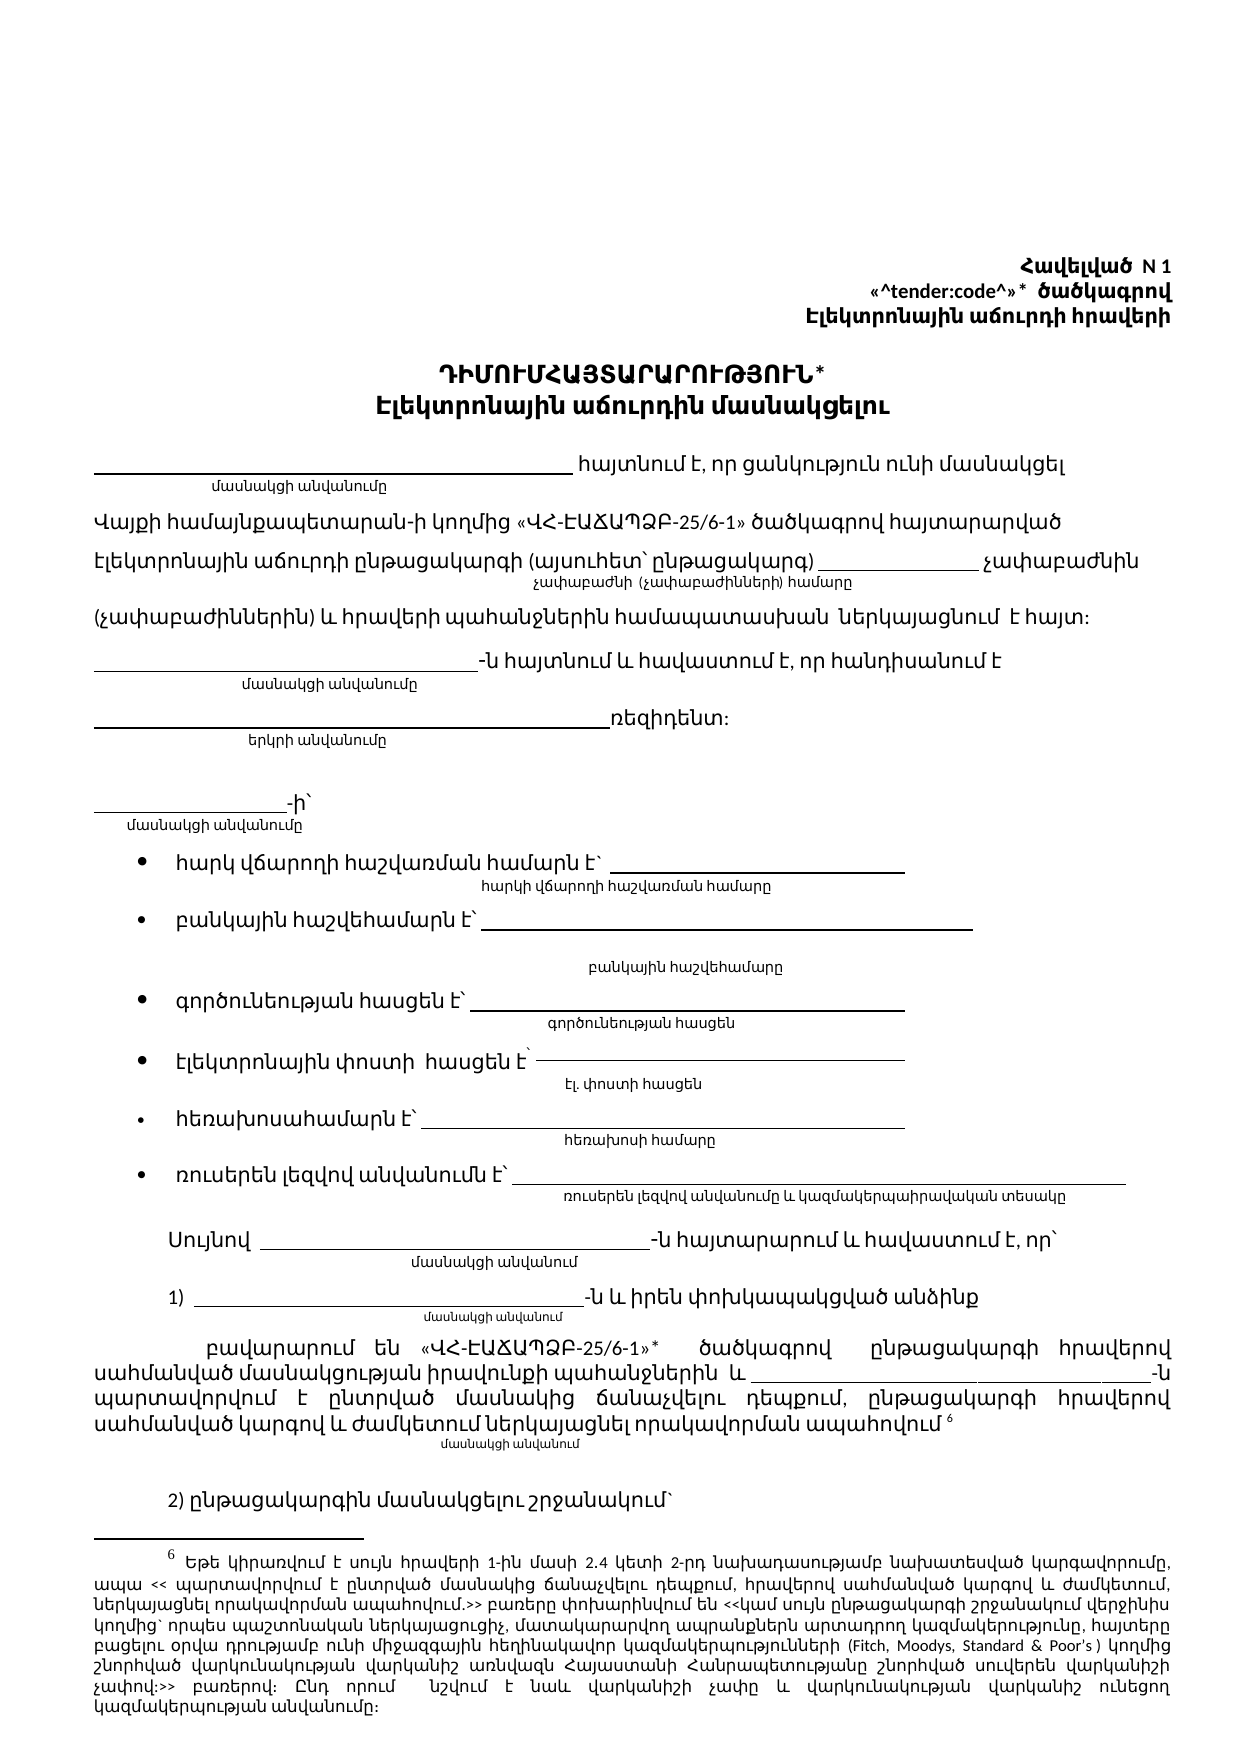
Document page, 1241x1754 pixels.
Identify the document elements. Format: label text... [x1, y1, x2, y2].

text ռուսերեն լեզվով անվանումը և կազմակերպաիրավական տեսակը [94, 1187, 1171, 1218]
text 2) ընթացակարգին մասնակցելու շրջանակում` [94, 1487, 1171, 1513]
text էլ. փոստի հասցեն [94, 1075, 1171, 1106]
text գործունեության հասցեն [94, 1014, 1171, 1045]
text մասնակցի անվանումը [94, 675, 1171, 706]
text (չափաբաժիններին) և հրավերի պահանջներին համապատասխան ներկայացնում է հայտ: [94, 604, 1171, 629]
list հարկ վճարողի հաշվառման համարն է` [138, 846, 1171, 877]
text հայտնում է, որ ցանկություն ունի մասնակցել [94, 451, 1171, 477]
list ռուսերեն լեզվով անվանումն է՝ [138, 1162, 1171, 1187]
list գործունեության հասցեն է՝ [138, 989, 1171, 1014]
text էլեկտրոնային աճուրդի ընթացակարգի (այսուհետ՝ ընթացակարգ) չափաբաժնին [94, 548, 1171, 573]
text մասնակցի անվանում [94, 1436, 1171, 1462]
text բավարարում են «ՎՀ-ԷԱՃԱՊՁԲ-25/6-1»* ծածկագրով ընթացակարգի հրավերով սահմանված մասնակցության իրավունքի պահանջներին և -ն պարտավորվում է ընտրված մասնակից ճանաչվելու դեպքում, ընթացակարգի հրավերով սահմանված կարգով և ժամկետում ներկայացնել որակավորման ապահովում [94, 1335, 1171, 1436]
list էլեկտրոնային փոստի հասցեն է՝ [138, 1045, 1171, 1075]
text մասնակցի անվանումը [94, 816, 1171, 846]
text -ն հայտնում և հավաստում է, որ հանդիսանում է [94, 644, 1171, 675]
text -ի՝ [94, 790, 1171, 816]
text Սույնով -ն հայտարարում և հավաստում է, որ՝ [94, 1223, 1171, 1253]
text երկրի անվանումը [94, 731, 1171, 762]
text հարկի վճարողի հաշվառման համարը [94, 877, 1171, 907]
text Վայքի համայնքապետարան-ի կողմից «ՎՀ-ԷԱՃԱՊՁԲ-25/6-1» ծածկագրով հայտարարված [94, 507, 1171, 535]
list բանկային հաշվեհամարն է՝ [138, 907, 1171, 958]
text 1) -ն և իրեն փոխկապակցված անձինք [94, 1284, 1171, 1309]
text մասնակցի անվանումը [94, 477, 1171, 507]
subtitle Էլեկտրոնային աճուրդին մասնակցելու [94, 390, 1171, 421]
text ԴԻՄՈՒՄՀԱՅՏԱՐԱՐՈՒԹՅՈՒՆ* [94, 360, 1171, 390]
list հեռախոսահամարն է՝ [138, 1106, 1171, 1131]
text մասնակցի անվանում [94, 1309, 1171, 1335]
text Էլեկտրոնային աճուրդի հրավերի [94, 304, 1171, 329]
text ռեզիդենտ: [94, 706, 1171, 731]
text մասնակցի անվանում [94, 1253, 1171, 1284]
text «^tender:code^»* ծածկագրով [94, 278, 1171, 304]
text հեռախոսի համարը [462, 1131, 1171, 1162]
text բանկային հաշվեհամարը [94, 958, 1171, 989]
text Հավելված N 1 [94, 253, 1171, 278]
text չափաբաժնի (չափաբաժինների) համարը [94, 573, 1171, 604]
